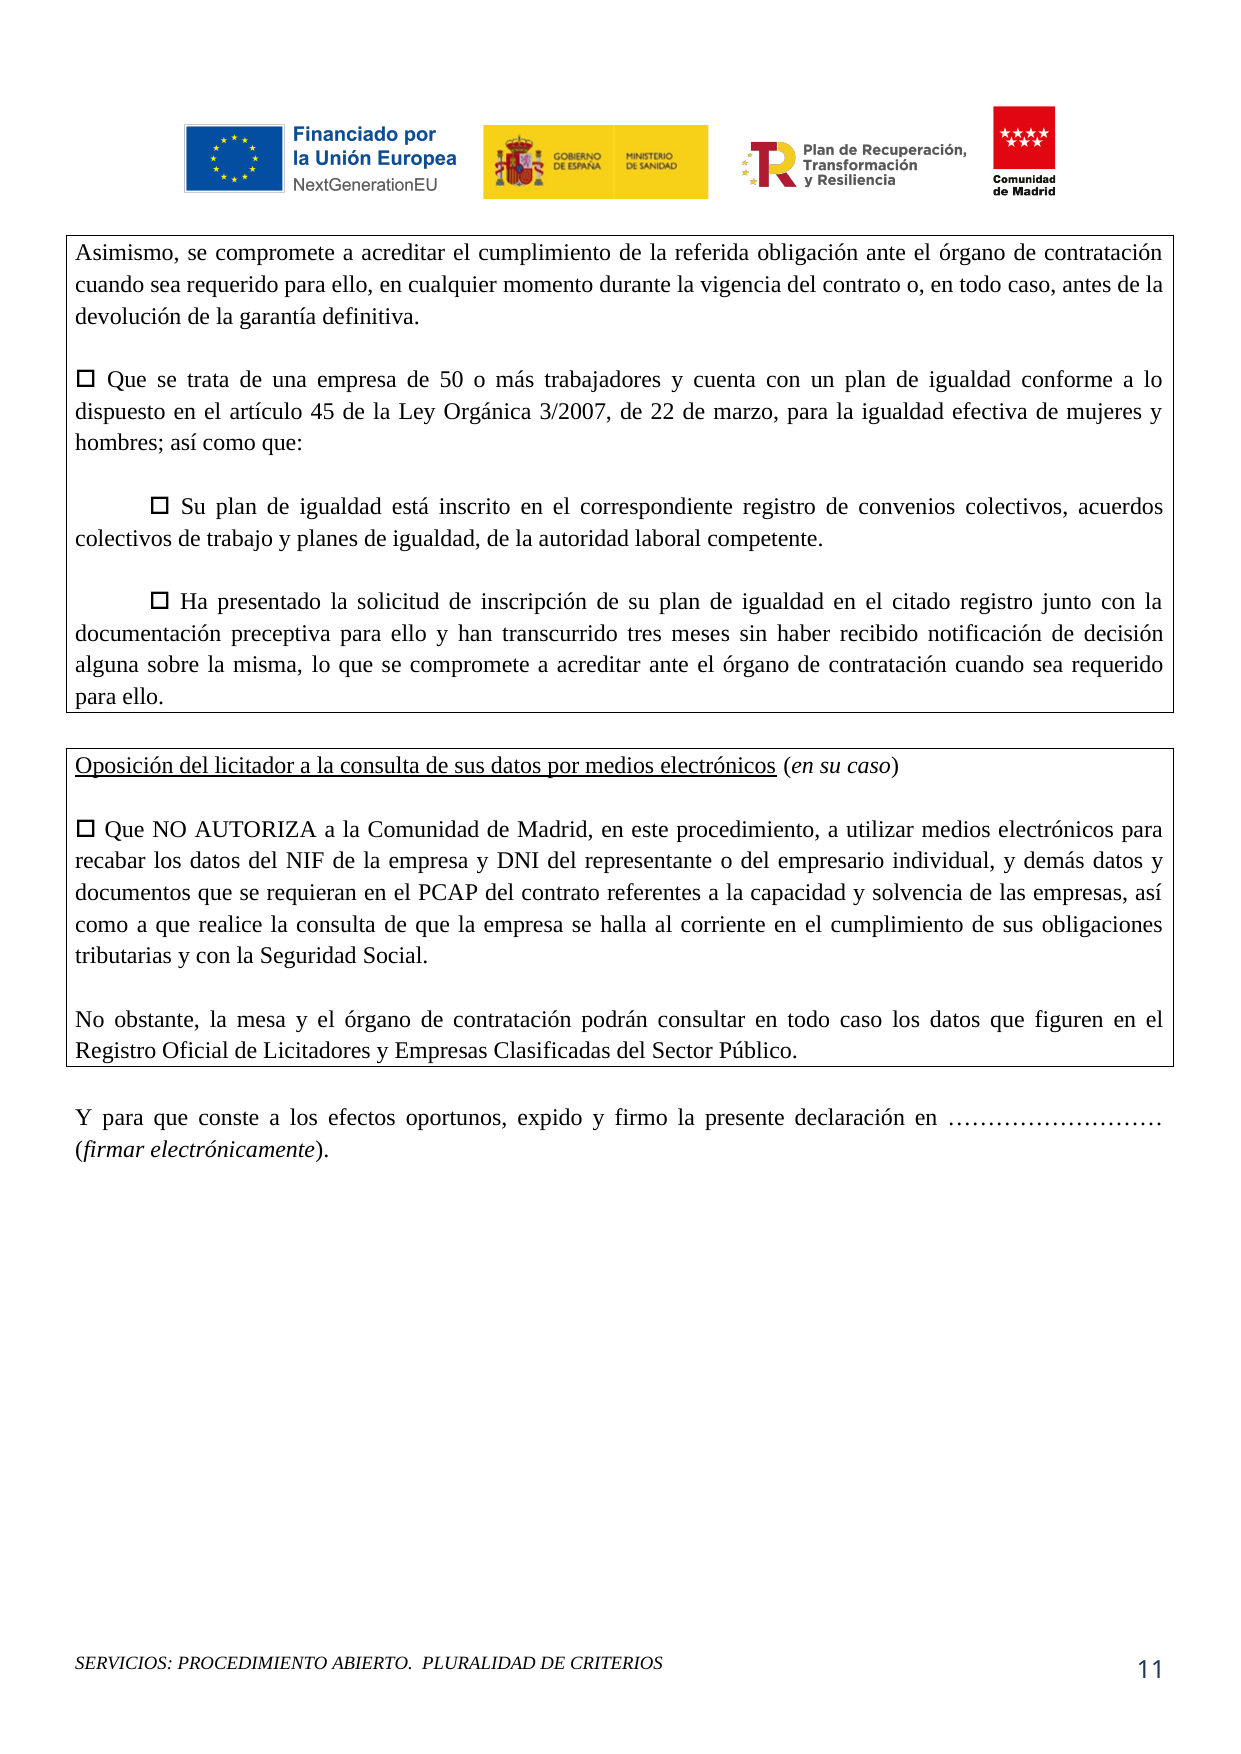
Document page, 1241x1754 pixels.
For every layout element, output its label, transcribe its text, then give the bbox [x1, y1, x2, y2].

text Y para que conste a los efectos oportunos, expido y firmo la presente declaración en ……………………… (firmar electrónicamente). [75, 1103, 1165, 1162]
text Asimismo, se compromete a acreditar el cumplimiento de la referida obligación ante el órgano de contratación cuando sea requerido para ello, en cualquier momento durante la vigencia del contrato o, en todo caso, antes de la devolución de la garantía definitiva. [67, 236, 1173, 329]
picture [731, 117, 977, 199]
text Que se trata de una empresa de 50 o más trabajadores y cuenta con un plan de igualdad conforme a lo dispuesto en el artículo 45 de la Ley Orgánica 3/2007, de 22 de marzo, para la igualdad efectiva de mujeres y hombres; así como que: [67, 362, 1173, 456]
picture [483, 125, 709, 199]
picture [179, 116, 461, 199]
text Oposición del licitador a la consulta de sus datos por medios electrónicos (en su caso) [67, 749, 1173, 779]
text Ha presentado la solicitud de inscripción de su plan de igualdad en el citado registro junto con la documentación preceptiva para ello y han transcurrido tres meses sin haber recibido notificación de decisión alguna sobre la misma, lo que se compromete a acreditar ante el órgano de contratación cuando sea requerido para ello. [67, 584, 1173, 712]
picture [993, 106, 1062, 199]
text Que NO AUTORIZA a la Comunidad de Madrid, en este procedimiento, a utilizar medios electrónicos para recabar los datos del NIF de la empresa y DNI del representante o del empresario individual, y demás datos y documentos que se requieran en el PCAP del contrato referentes a la capacidad y solvencia de las empresas, así como a que realice la consulta de que la empresa se halla al corriente en el cumplimiento de sus obligaciones tributarias y con la Seguridad Social. [67, 812, 1173, 969]
text No obstante, la mesa y el órgano de contratación podrán consultar en todo caso los datos que figuren en el Registro Oficial de Licitadores y Empresas Clasificadas del Sector Público. [67, 1002, 1173, 1066]
text Su plan de igualdad está inscrito en el correspondiente registro de convenios colectivos, acuerdos colectivos de trabajo y planes de igualdad, de la autoridad laboral competente. [67, 489, 1173, 551]
